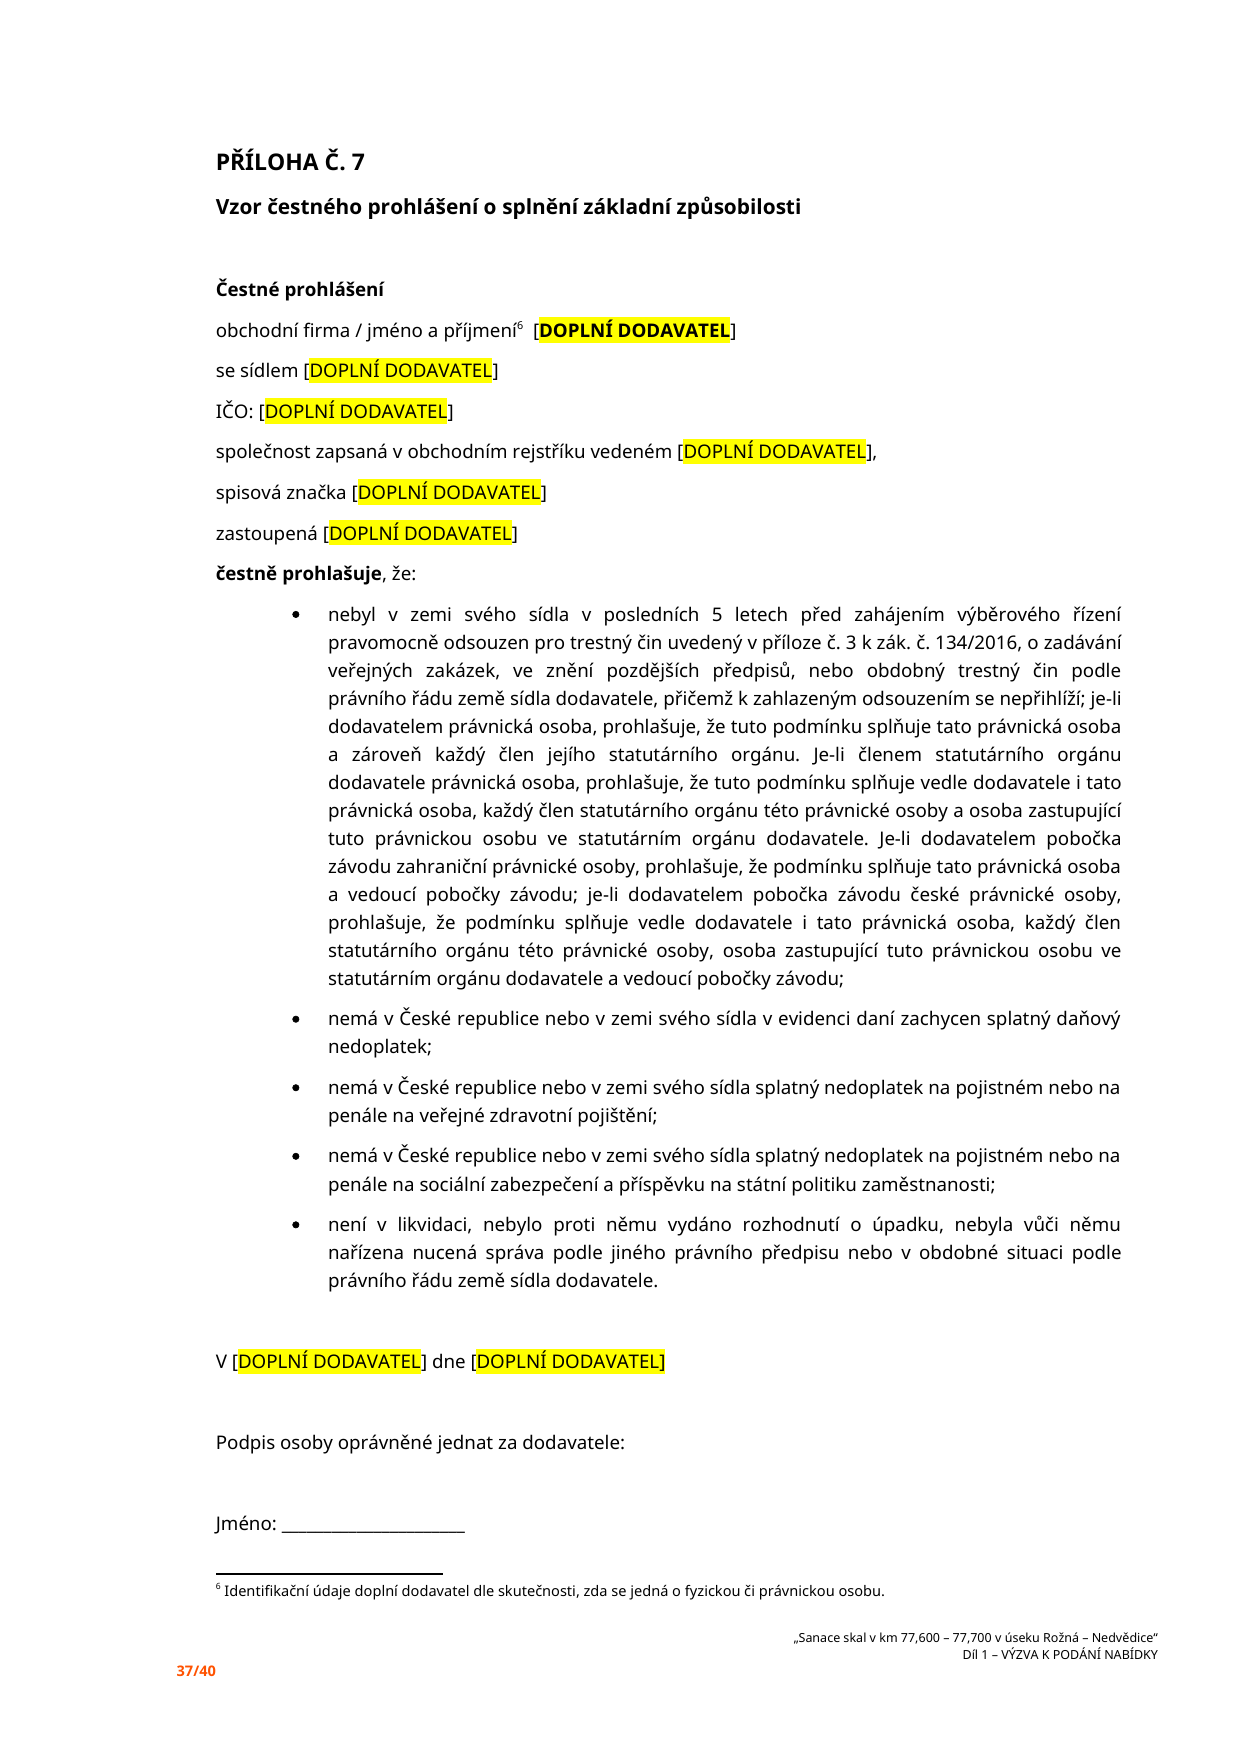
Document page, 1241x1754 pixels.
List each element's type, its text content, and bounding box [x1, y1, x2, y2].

text Vzor čestného prohlášení o splnění základní způsobilosti [216, 192, 1122, 221]
text obchodní firma / jméno a příjmení [DOPLNÍ DODAVATEL] [216, 317, 539, 343]
text IČO: [DOPLNÍ DODAVATEL] [447, 398, 1122, 424]
text společnost zapsaná v obchodním rejstříku vedeném [DOPLNÍ DODAVATEL], [216, 439, 683, 464]
text zastoupená [DOPLNÍ DODAVATEL] [512, 520, 1122, 545]
text obchodní firma / jméno a příjmení [DOPLNÍ DODAVATEL] [730, 317, 1122, 343]
text se sídlem [DOPLNÍ DODAVATEL] [216, 358, 309, 383]
text nemá v České republice nebo v zemi svého sídla v evidenci daní zachycen splatný daňový nedoplatek; [292, 1006, 1122, 1059]
text Jméno: ______________________ [216, 1511, 1122, 1536]
text spisová značka [DOPLNÍ DODAVATEL] [541, 479, 1122, 505]
text spisová značka [DOPLNÍ DODAVATEL] [216, 479, 358, 505]
text V [DOPLNÍ DODAVATEL] dne [DOPLNÍ DODAVATEL] [216, 1348, 1122, 1374]
text Čestné prohlášení [216, 277, 1122, 302]
text čestně prohlašuje, že: [216, 560, 1122, 586]
text Podpis osoby oprávněné jednat za dodavatele: [216, 1429, 1122, 1455]
text se sídlem [DOPLNÍ DODAVATEL] [492, 358, 1122, 383]
text není v likvidaci, nebylo proti němu vydáno rozhodnutí o úpadku, nebyla vůči němu nařízena nucená správa podle jiného právního předpisu nebo v obdobné situaci podle právního řádu země sídla dodavatele. [292, 1211, 1122, 1293]
text nemá v České republice nebo v zemi svého sídla splatný nedoplatek na pojistném nebo na penále na veřejné zdravotní pojištění; [292, 1074, 1122, 1128]
text Příloha č. 7 [216, 146, 1122, 177]
text nebyl v zemi svého sídla v posledních 5 letech před zahájením výběrového řízení pravomocně odsouzen pro trestný čin uvedený v příloze č. 3 k zák. č. 134/2016, o zadávání veřejných zakázek, ve znění pozdějších předpisů, nebo obdobný trestný čin podle právního řádu země sídla dodavatele, přičemž k zahlazeným odsouzením se nepřihlíží; je-li dodavatelem právnická osoba, prohlašuje, že tuto podmínku splňuje tato právnická osoba a zároveň každý člen jejího statutárního orgánu. Je-li členem statutárního orgánu dodavatele právnická osoba, prohlašuje, že tuto podmínku splňuje vedle dodavatele i tato právnická osoba, každý člen statutárního orgánu této právnické osoby a osoba zastupující tuto právnickou osobu ve statutárním orgánu dodavatele. Je-li dodavatelem pobočka závodu zahraniční právnické osoby, prohlašuje, že podmínku splňuje tato právnická osoba a vedoucí pobočky závodu; je-li dodavatelem pobočka závodu české právnické osoby, prohlašuje, že podmínku splňuje vedle dodavatele i tato právnická osoba, každý člen statutárního orgánu této právnické osoby, osoba zastupující tuto právnickou osobu ve statutárním orgánu dodavatele a vedoucí pobočky závodu; [292, 601, 1122, 991]
text zastoupená [DOPLNÍ DODAVATEL] [216, 520, 329, 545]
text nemá v České republice nebo v zemi svého sídla splatný nedoplatek na pojistném nebo na penále na sociální zabezpečení a příspěvku na státní politiku zaměstnanosti; [292, 1143, 1122, 1196]
text společnost zapsaná v obchodním rejstříku vedeném [DOPLNÍ DODAVATEL], [866, 439, 1122, 464]
